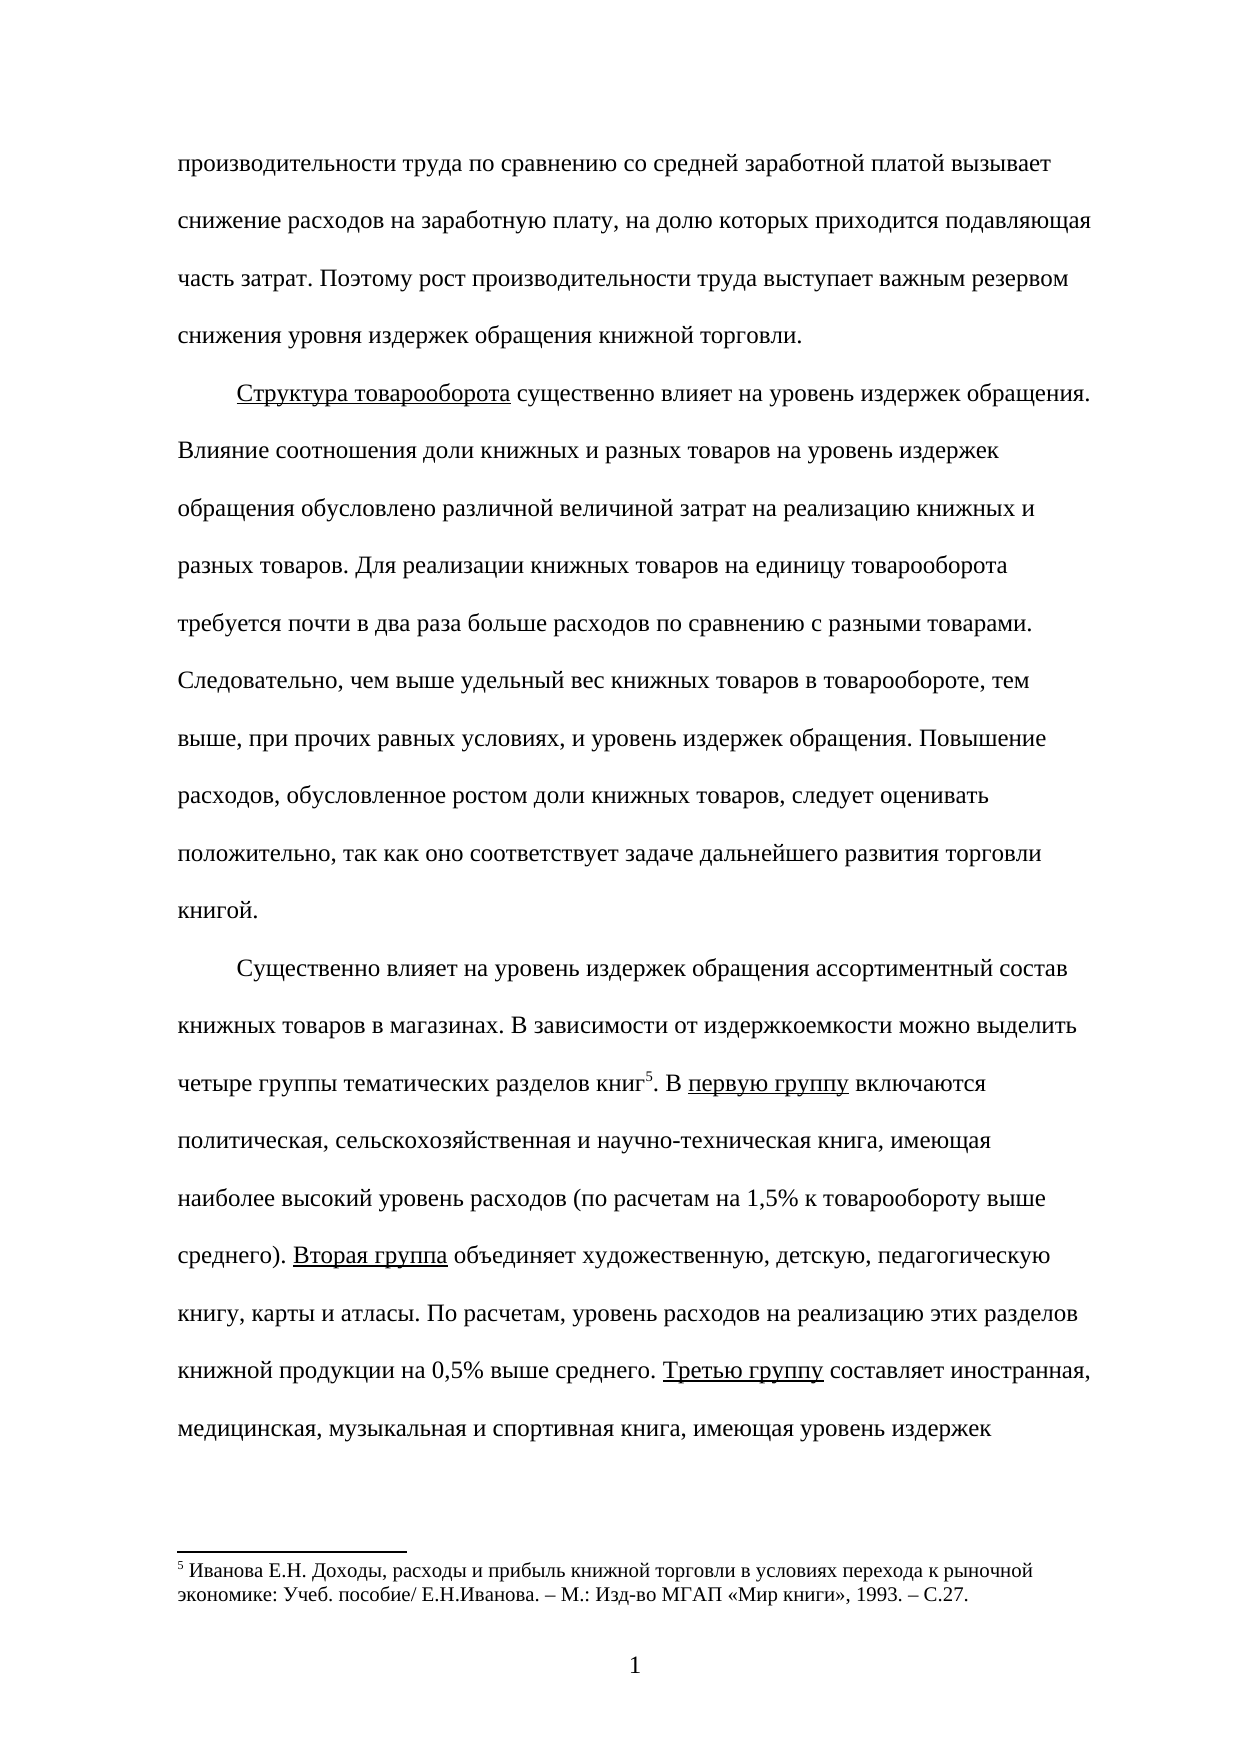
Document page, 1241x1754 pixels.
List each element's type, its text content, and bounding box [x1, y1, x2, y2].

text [177, 148, 1092, 349]
text Структура товарооборота существенно влияет на уровень издержек обращения. Влияние соотношения доли книжных и разных товаров на уровень издержек обращения обусловлено различной величиной затрат на реализацию книжных и разных товаров. Для реализации книжных товаров на единицу товарооборота требуется почти в два раза больше расходов по сравнению с разными товарами. Следовательно, чем выше удельный вес книжных товаров в товарообороте, тем выше, при прочих равных условиях, и уровень издержек обращения. Повышение расходов, обусловленное ростом доли книжных товаров, следует оценивать положительно, так как оно соответствует задаче дальнейшего развития торговли книгой. [177, 378, 1092, 924]
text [177, 953, 1092, 1441]
